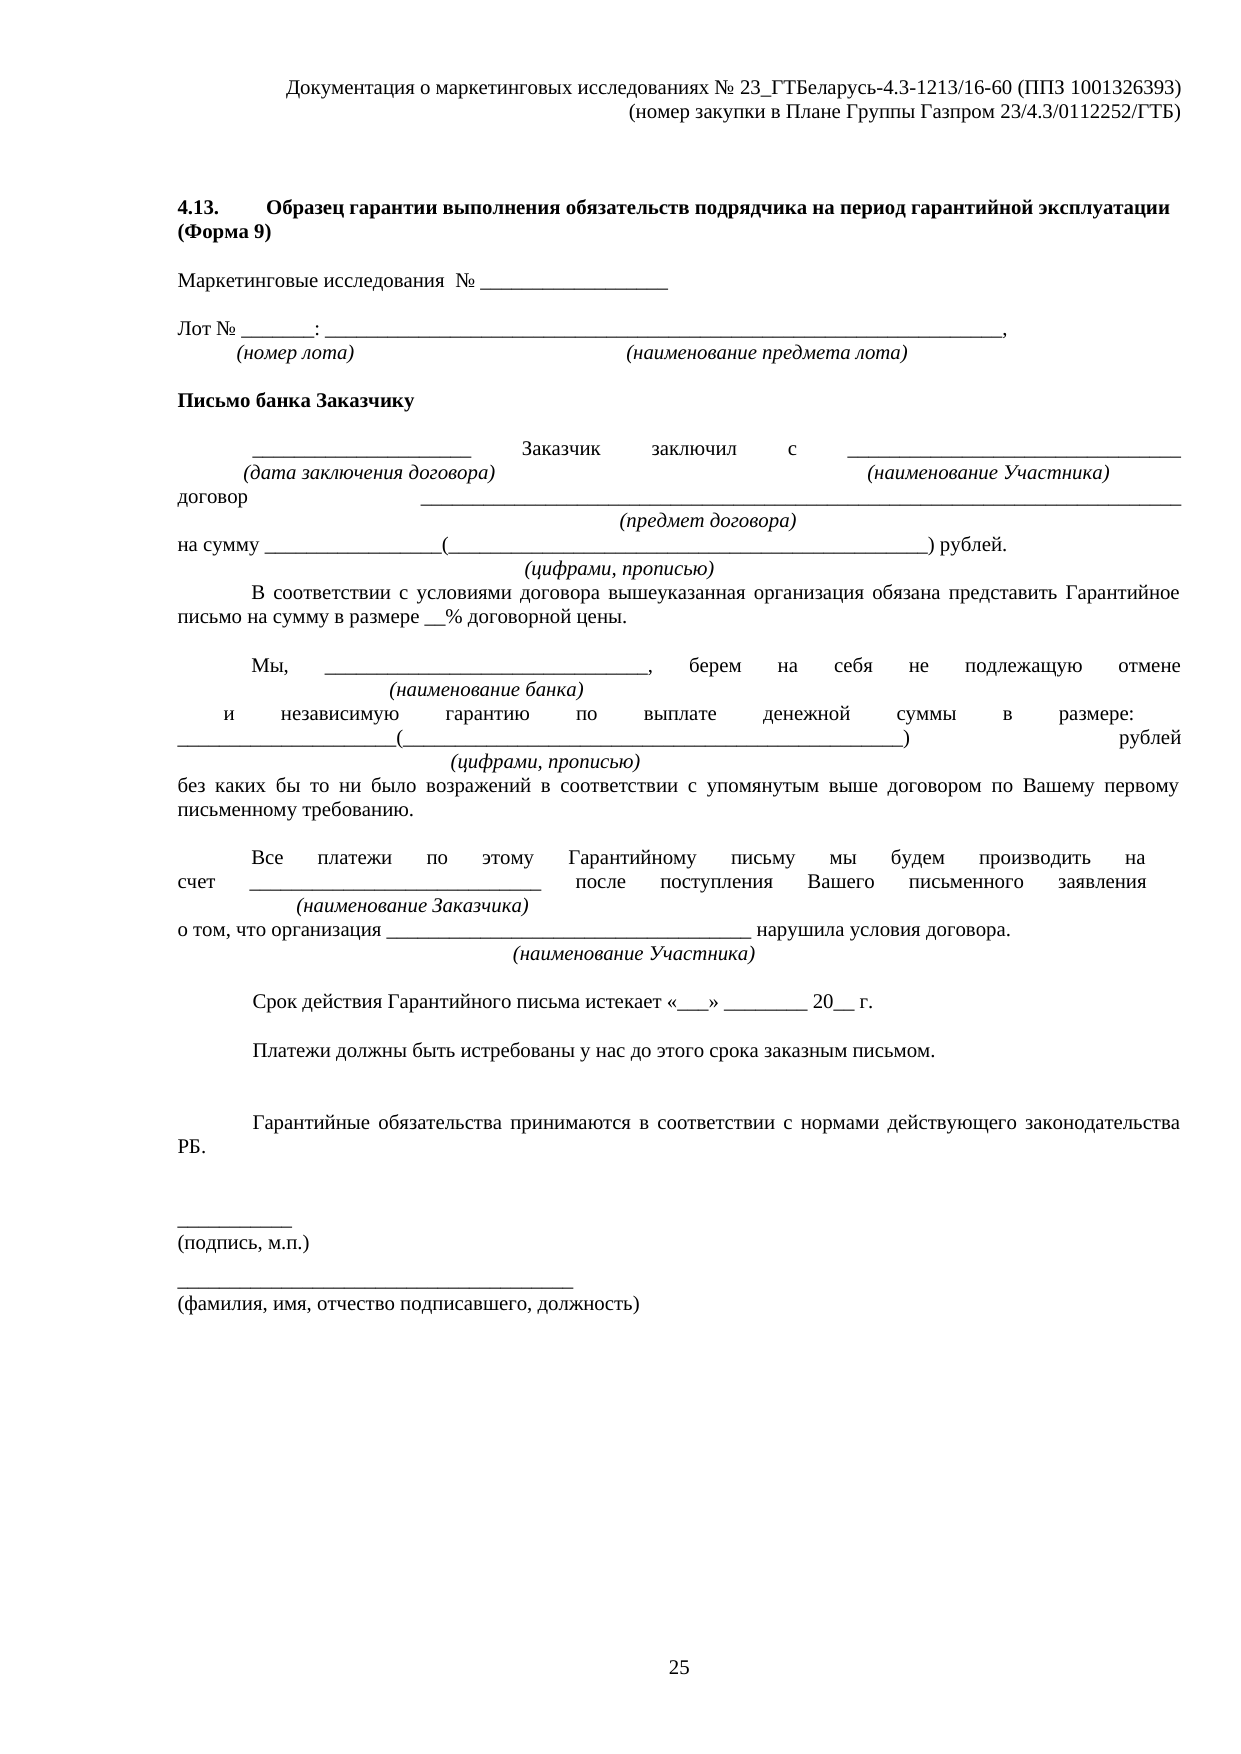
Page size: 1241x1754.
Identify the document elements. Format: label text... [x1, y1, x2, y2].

text без каких бы то ни было возражений в соответствии с упомянутым выше договором по Вашему первому письменному требованию. [177, 773, 1181, 821]
text (наименование Участника) [177, 941, 1181, 965]
text и независимую гарантию по выплате денежной суммы в размере: _____________________(________________________________________________) рублей (цифрами, прописью) [177, 701, 1181, 773]
text Срок действия Гарантийного письма истекает «___» ________ 20__ г. [177, 989, 1181, 1013]
text о том, что организация ___________________________________ нарушила условия договора. [177, 917, 1181, 941]
text Лот № _______: _________________________________________________________________, [177, 316, 1181, 340]
text Платежи должны быть истребованы у нас до этого срока заказным письмом. [177, 1037, 1181, 1062]
text Мы, _______________________________, берем на себя не подлежащую отмене (наименование банка) [177, 652, 1181, 701]
text (фамилия, имя, отчество подписавшего, должность) [177, 1291, 1181, 1315]
text на сумму _________________(______________________________________________) рублей. [177, 532, 1181, 556]
text (подпись, м.п.) [177, 1230, 1181, 1254]
text ______________________________________ [177, 1267, 1181, 1291]
text Все платежи по этому Гарантийному письму мы будем производить на счет ____________________________ после поступления Вашего письменного заявления (наименование Заказчика) [177, 845, 1181, 917]
text В соответствии с условиями договора вышеуказанная организация обязана представить Гарантийное письмо на сумму в размере __% договорной цены. [177, 580, 1181, 628]
text Маркетинговые исследования № __________________ [177, 267, 1181, 292]
text ___________ [177, 1206, 1181, 1230]
text (номер лота) (наименование предмета лота) [177, 340, 1181, 364]
text (цифрами, прописью) [177, 556, 1181, 580]
text договор _________________________________________________________________________ (предмет договора) [177, 484, 1181, 532]
list Образец гарантии выполнения обязательств подрядчика на период гарантийной эксплуатации (Форма 9) [177, 195, 1181, 243]
text Гарантийные обязательства принимаются в соответствии с нормами действующего законодательства РБ. [177, 1110, 1181, 1158]
text Письмо банка Заказчику [177, 388, 1181, 412]
text _____________________ Заказчик заключил с ________________________________ (дата заключения договора) (наименование Участника) [177, 436, 1181, 484]
